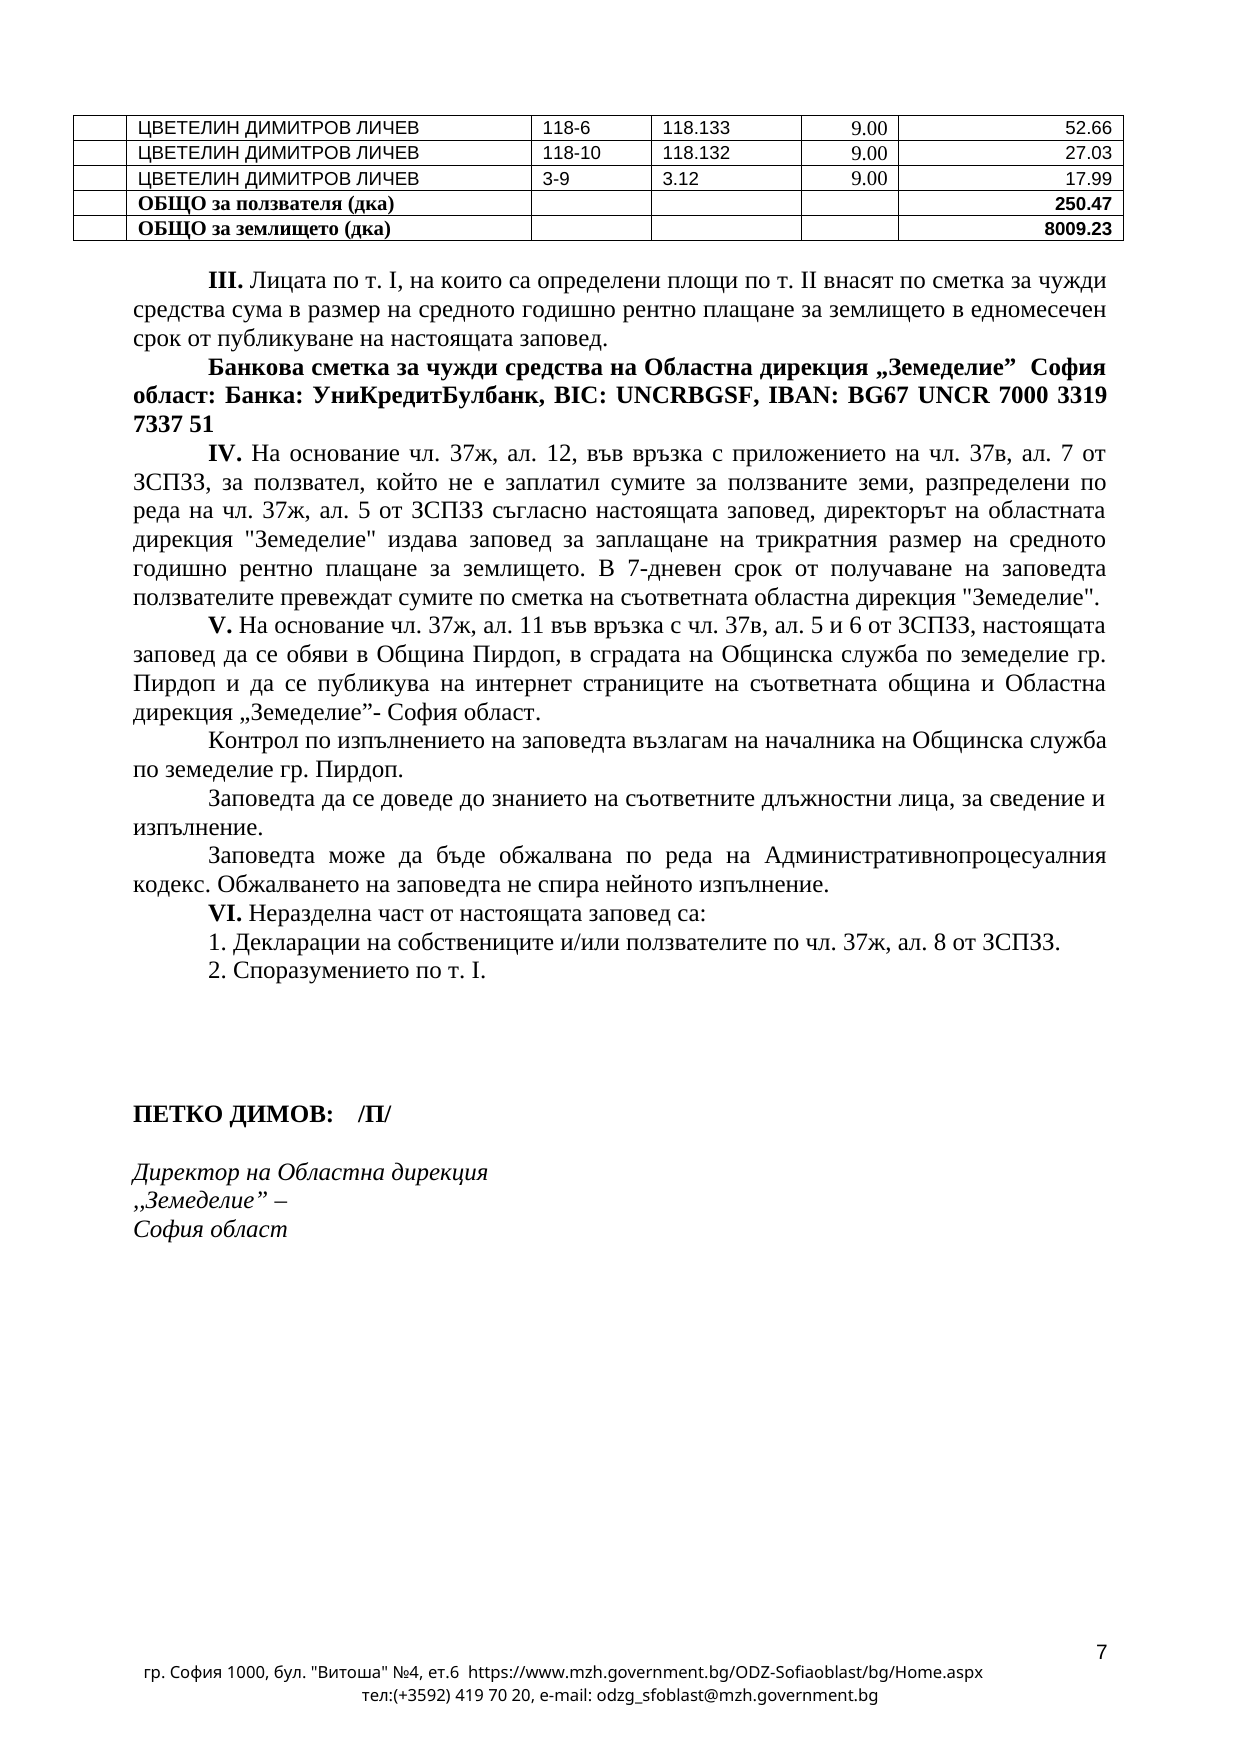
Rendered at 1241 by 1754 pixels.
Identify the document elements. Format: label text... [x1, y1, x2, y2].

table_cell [127, 141, 531, 165]
text София област [133, 1214, 1107, 1243]
text Директор на Областна дирекция [133, 1157, 1107, 1185]
table_cell 9.00 [802, 166, 898, 190]
text Заповедта може да бъде обжалвана по реда на Административнопроцесуалния кодекс. Обжалването на заповедта не спира нейното изпълнение. [133, 840, 1107, 898]
table_cell 118.133 [652, 116, 801, 140]
table_cell 27.03 [899, 141, 1123, 165]
text IV. На основание чл. 37ж, ал. 12, във връзка с приложението на чл. 37в, ал. 7 от ЗСПЗЗ, за ползвател, който не е заплатил сумите за ползваните земи, разпределени по реда на чл. 37ж, ал. 5 от ЗСПЗЗ съгласно настоящата заповед, директорът на областната дирекция "Земеделие" издава заповед за заплащане на трикратния размер на средното годишно рентно плащане за землището. В 7-дневен срок от получаване на заповедта ползвателите превеждат сумите по сметка на съответната областна дирекция "Земеделие". [133, 438, 1107, 610]
table_cell [652, 191, 801, 215]
text VI. Неразделна част от настоящата заповед са: [133, 898, 1107, 927]
table_cell [802, 191, 898, 215]
text Контрол по изпълнението на заповедта възлагам на началника на Общинска служба по земеделие гр. Пирдоп. [133, 725, 1107, 783]
table_cell [532, 191, 651, 215]
table_cell [74, 141, 126, 165]
table_cell [74, 191, 126, 215]
table_cell 118.132 [652, 141, 801, 165]
table_cell [652, 216, 801, 240]
table_cell [802, 216, 898, 240]
table_cell 9.00 [802, 141, 898, 165]
table_cell 118-10 [532, 141, 651, 165]
table_cell 3.12 [652, 166, 801, 190]
table_cell ОБЩО за ползвателя (дка) [127, 191, 531, 215]
table_cell 9.00 [802, 116, 898, 140]
text 2. Споразумението по т. I. [133, 955, 1107, 984]
table_cell 3-9 [532, 166, 651, 190]
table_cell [127, 116, 531, 140]
text Заповедта да се доведе до знанието на съответните длъжностни лица, за сведение и изпълнение. [133, 783, 1107, 840]
table_cell 8009.23 [899, 216, 1123, 240]
table_cell [532, 216, 651, 240]
table_cell ЦВЕТЕЛИН ДИМИТРОВ ЛИЧЕВ [127, 166, 531, 190]
table_cell ОБЩО за землището (дка) [127, 216, 531, 240]
table_cell 250.47 [899, 191, 1123, 215]
text III. Лицата по т. I, на които са определени площи по т. II внасят по сметка за чужди средства сума в размер на средното годишно рентно плащане за землището в едномесечен срок от публикуване на настоящата заповед. [133, 265, 1107, 352]
table_cell 17.99 [899, 166, 1123, 190]
table_cell 118-6 [532, 116, 651, 140]
text ,,Земеделие” – [133, 1185, 1107, 1214]
table_cell [74, 166, 126, 190]
table_cell [74, 216, 126, 240]
table_cell 52.66 [899, 116, 1123, 140]
text 1. Декларации на собствениците и/или ползвателите по чл. 37ж, ал. 8 от ЗСПЗЗ. [133, 927, 1107, 955]
text V. На основание чл. 37ж, ал. 11 във връзка с чл. 37в, ал. 5 и 6 от ЗСПЗЗ, настоящата заповед да се обяви в Община Пирдоп, в сградата на Общинска служба по земеделие гр. Пирдоп и да се публикува на интернет страниците на съответната община и Областна дирекция „Земеделие”- София област. [133, 610, 1107, 725]
table_cell [74, 116, 126, 140]
text ПЕТКО ДИМОВ: /П/ [133, 1099, 1107, 1128]
text Банкова сметка за чужди средства на Областна дирекция „Земеделие” София област: Банка: УниКредитБулбанк, BIC: UNCRBGSF, IBAN: BG67 UNCR 7000 3319 7337 51 [133, 352, 1107, 438]
